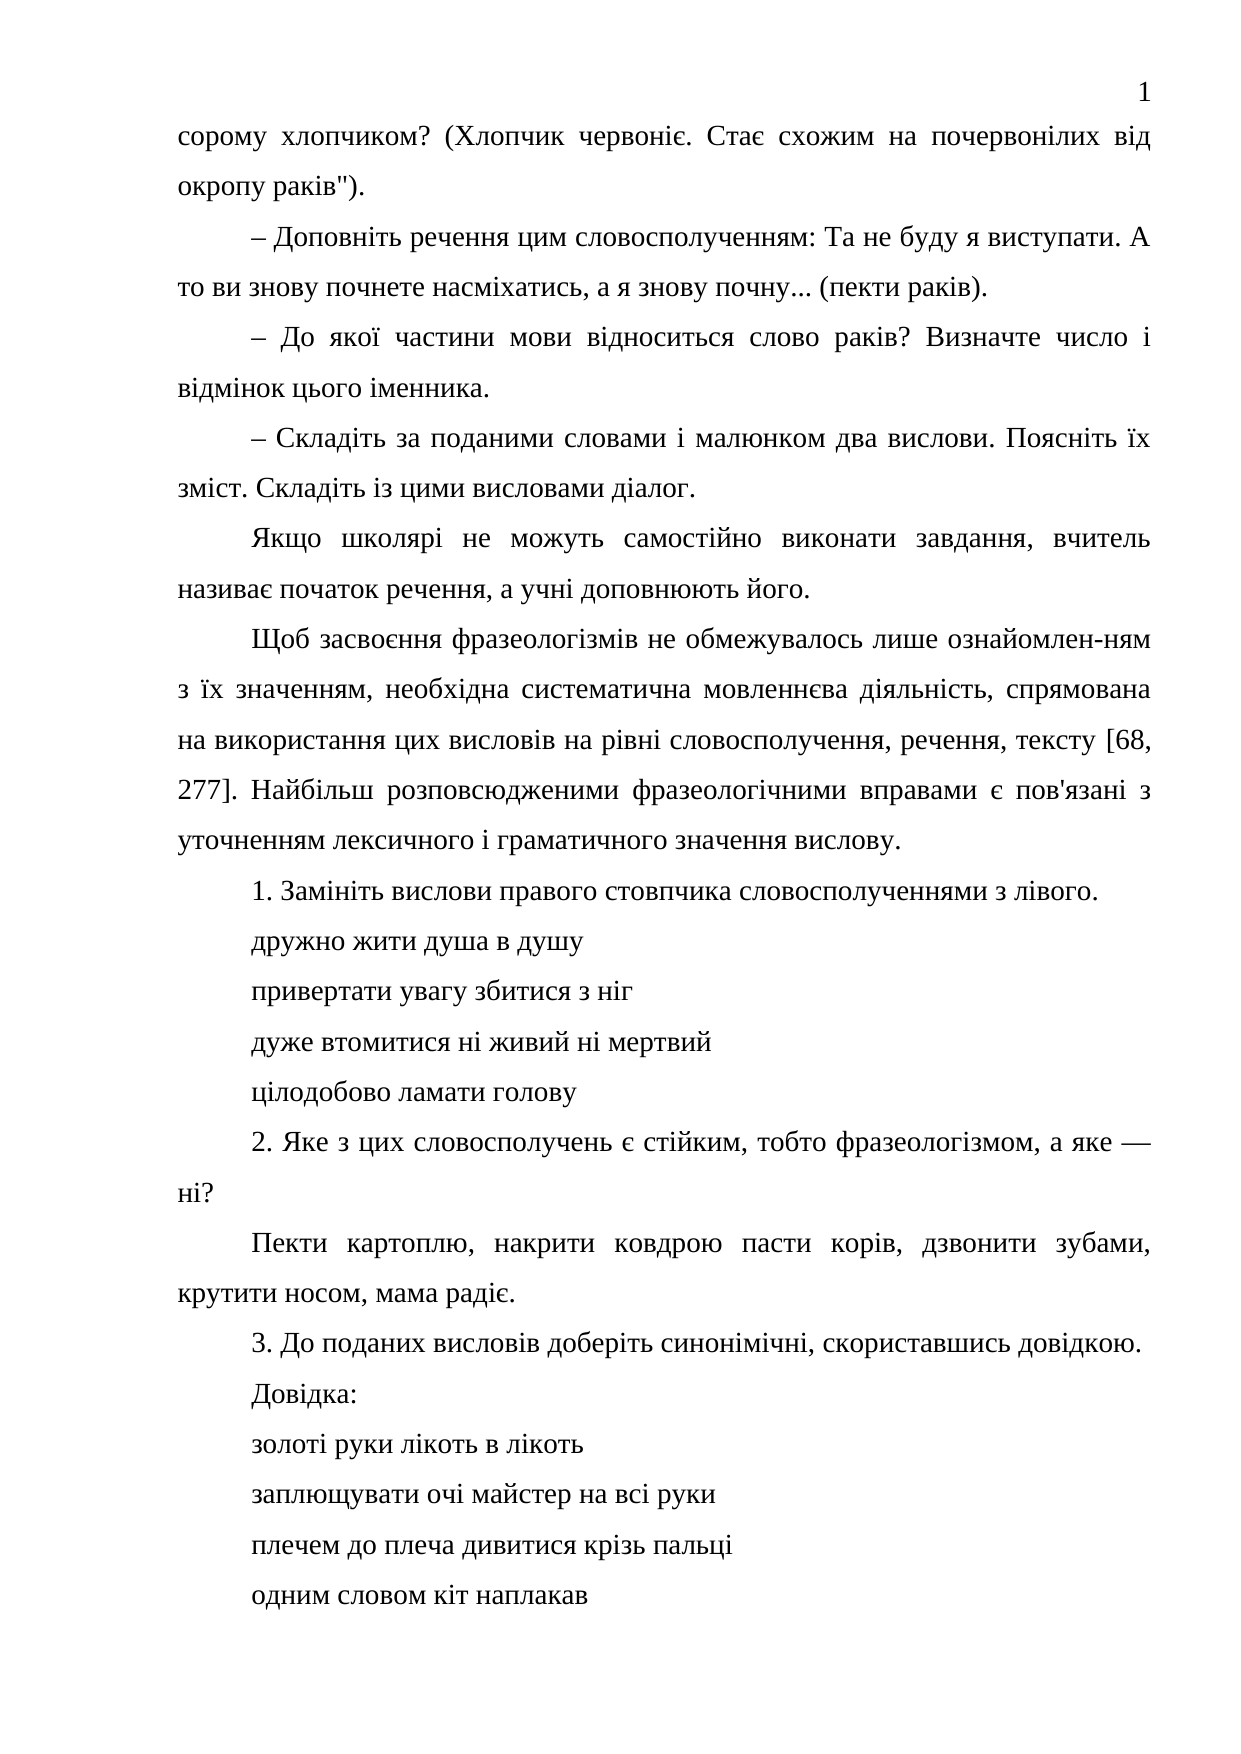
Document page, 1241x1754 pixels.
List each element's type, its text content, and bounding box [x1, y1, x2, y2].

text 2. Яке з цих словосполучень є стійким, тобто фразеологізмом, а яке — ні? [177, 1124, 1152, 1208]
text плечем до плеча дивитися крізь пальці [177, 1527, 1152, 1560]
text золоті руки лікоть в лікоть [177, 1426, 1152, 1460]
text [177, 118, 1152, 202]
text 1. Замініть вислови правого стовпчика словосполученнями з лівого. [177, 873, 1152, 906]
text – До якої частини мови відноситься слово раків? Визначте число і відмінок цього іменника. [177, 319, 1152, 403]
text Довідка: [177, 1376, 1152, 1409]
text Пекти картоплю, накрити ковдрою пасти корів, дзвонити зубами, крутити носом, мама радіє. [177, 1225, 1152, 1309]
text дружно жити душа в душу [177, 923, 1152, 957]
text одним словом кіт наплакав [177, 1577, 1152, 1611]
text дуже втомитися ні живий ні мертвий [177, 1024, 1152, 1057]
text Щоб засвоєння фразеологізмів не обмежувалось лише ознайомлен-ням з їх значенням, необхідна систематична мовленнєва діяльність, спрямована на використання цих висловів на рівні словосполучення, речення, тексту [68, 277]. Найбільш розповсюдженими фразеологічними вправами є пов'язані з уточненням лексичного і граматичного значення вислову. [177, 621, 1152, 856]
text – Доповніть речення цим словосполученням: Та не буду я виступати. А то ви знову почнете насміхатись, а я знову почну... (пекти раків). [177, 219, 1152, 303]
text Якщо школярі не можуть самостійно виконати завдання, вчитель називає початок речення, а учні доповнюють його. [177, 521, 1152, 604]
text 3. До поданих висловів доберіть синонімічні, скориставшись довідкою. [177, 1326, 1152, 1359]
text – Складіть за поданими словами і малюнком два вислови. Поясніть їх зміст. Складіть із цими висловами діалог. [177, 420, 1152, 504]
text заплющувати очі майстер на всі руки [177, 1477, 1152, 1510]
text цілодобово ламати голову [177, 1074, 1152, 1108]
text привертати увагу збитися з ніг [177, 973, 1152, 1007]
